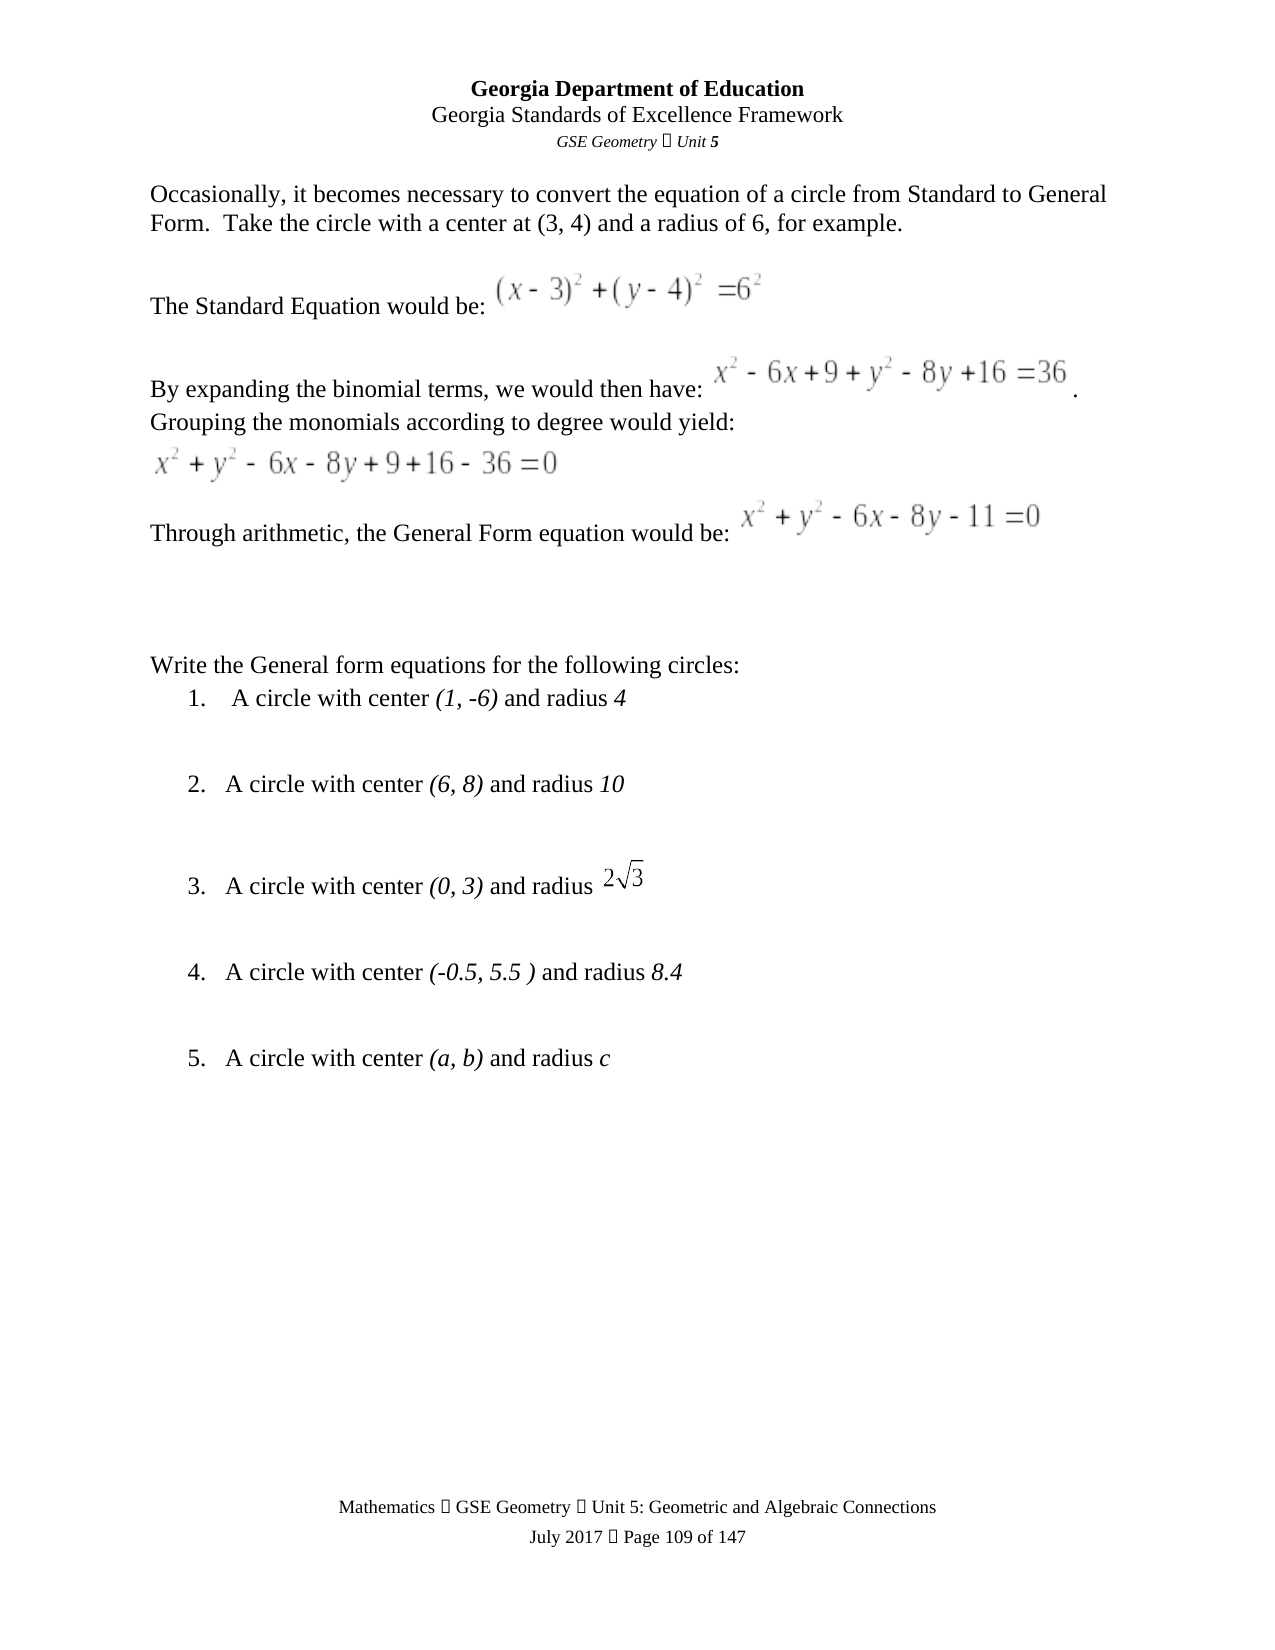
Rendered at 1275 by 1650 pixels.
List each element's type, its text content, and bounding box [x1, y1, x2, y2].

list A circle with center (6, 8) and radius 10 [187, 769, 1125, 798]
list A circle with center (a, b) and radius c [187, 1043, 1125, 1072]
text Write the General form equations for the following circles: [150, 650, 1125, 679]
text Grouping the monomials according to degree would yield: [150, 407, 1125, 488]
text By expanding the binomial terms, we would then have: . [150, 349, 1125, 403]
list A circle with center (1, -6) and radius 4 [187, 683, 1125, 712]
text Occasionally, it becomes necessary to convert the equation of a circle from Standard to General Form. Take the circle with a center at (3, 4) and a radius of 6, for example. [150, 179, 1125, 237]
list A circle with center (0, 3) and radius [187, 855, 1125, 899]
text The Standard Equation would be: [150, 266, 1125, 320]
list A circle with center (-0.5, 5.5 ) and radius 8.4 [187, 957, 1125, 986]
text Through arithmetic, the General Form equation would be: [150, 492, 1125, 547]
